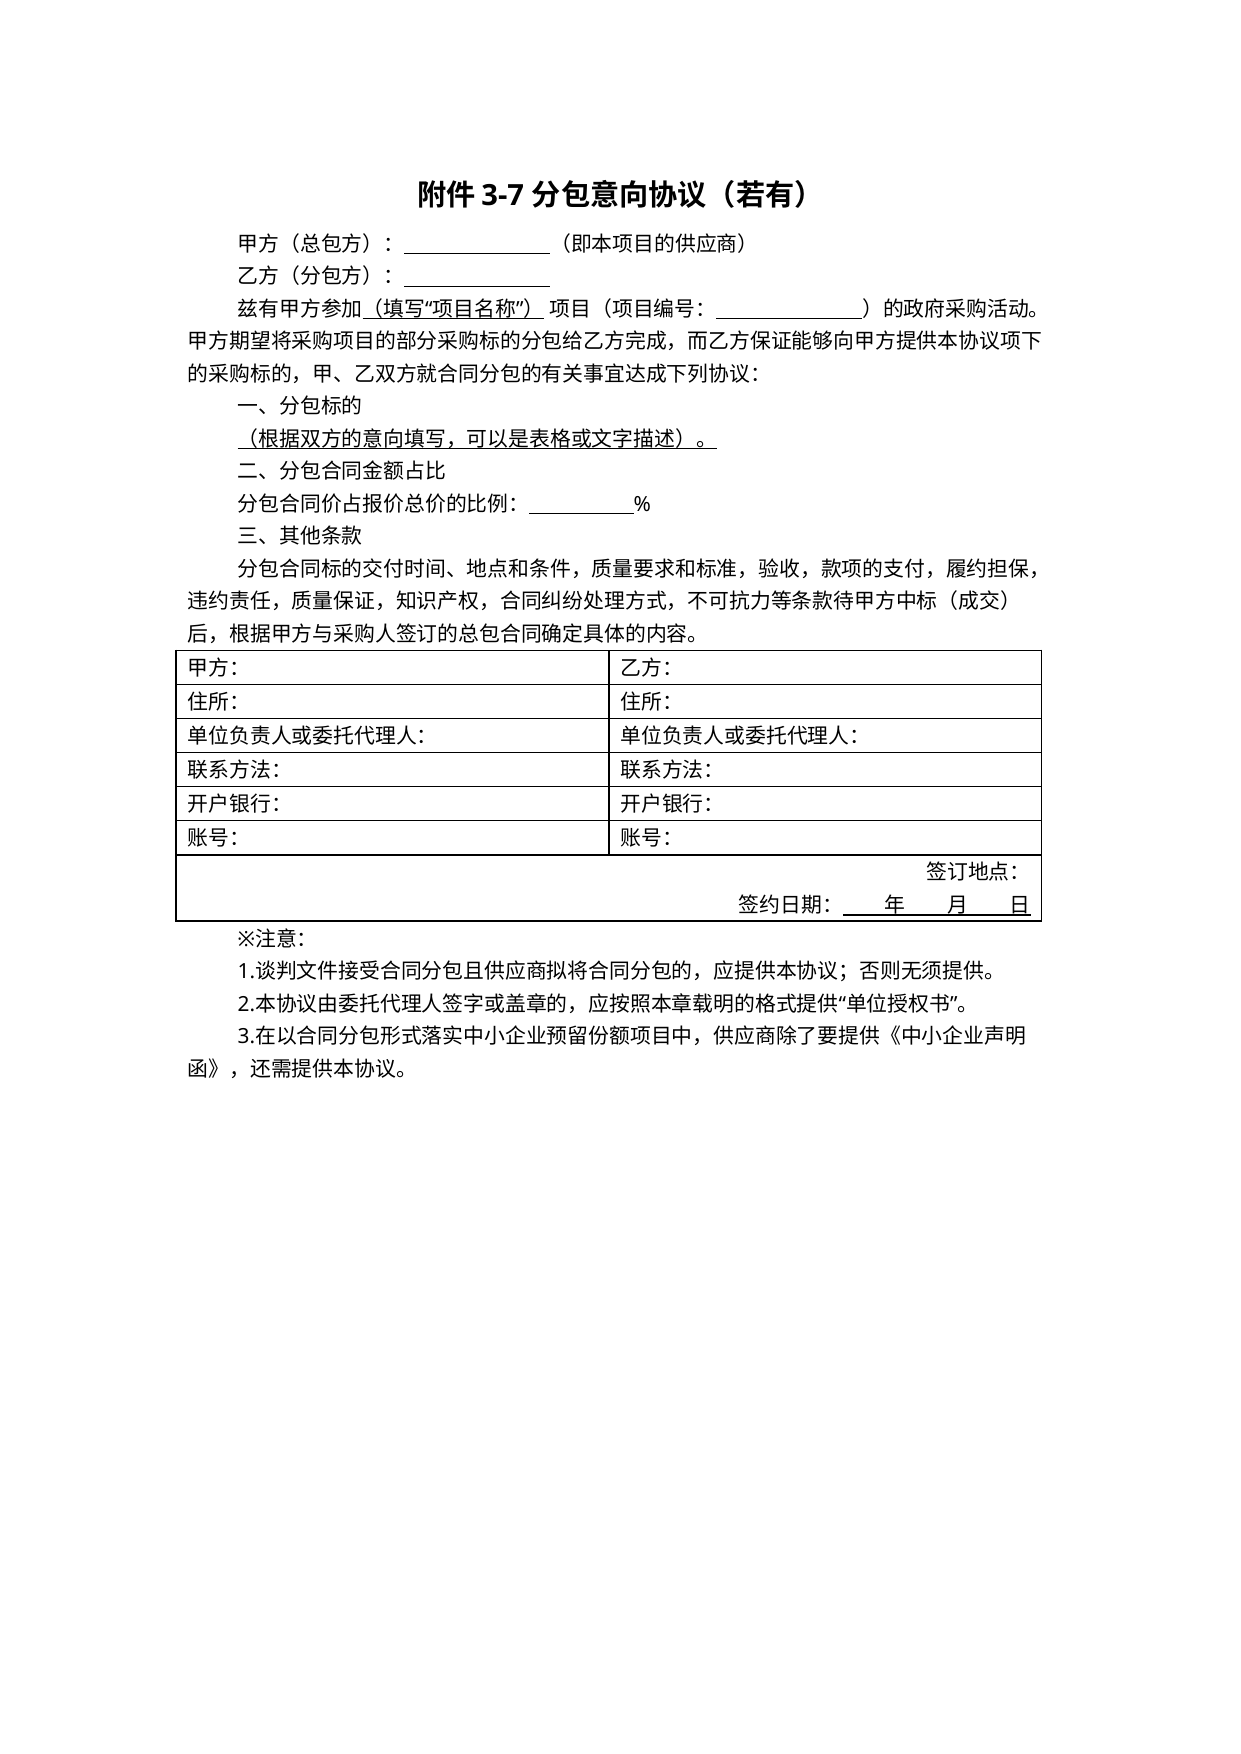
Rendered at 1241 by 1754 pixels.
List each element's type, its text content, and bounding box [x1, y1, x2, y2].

table_cell 账号： [177, 821, 608, 854]
text 附件3-7 分包意向协议（若有） [187, 162, 1053, 227]
table_cell 住所： [177, 685, 608, 718]
table_cell 开户银行： [610, 787, 1041, 820]
table_cell 开户银行： [177, 787, 608, 820]
text 2.本协议由委托代理人签字或盖章的，应按照本章载明的格式提供“单位授权书”。 [187, 987, 1053, 1019]
text 1.谈判文件接受合同分包且供应商拟将合同分包的，应提供本协议；否则无须提供。 [187, 954, 1053, 987]
text 3.在以合同分包形式落实中小企业预留份额项目中，供应商除了要提供《中小企业声明函》，还需提供本协议。 [187, 1019, 1053, 1084]
text （根据双方的意向填写，可以是表格或文字描述）。 [187, 422, 1053, 454]
table_cell 联系方法： [610, 753, 1041, 786]
text 兹有甲方参加（填写“项目名称”） 项目（项目编号： ）的政府采购活动。甲方期望将采购项目的部分采购标的分包给乙方完成，而乙方保证能够向甲方提供本协议项下的采购标的，甲、乙双方就合同分包的有关事宜达成下列协议： [187, 292, 1053, 389]
text 乙方（分包方）： [187, 259, 1053, 292]
text 二、分包合同金额占比 [187, 454, 1053, 487]
table_cell 联系方法： [177, 753, 608, 786]
text 分包合同价占报价总价的比例： % [187, 487, 1053, 519]
text 分包合同标的交付时间、地点和条件，质量要求和标准，验收，款项的支付，履约担保，违约责任，质量保证，知识产权，合同纠纷处理方式，不可抗力等条款待甲方中标（成交）后，根据甲方与采购人签订的总包合同确定具体的内容。 [187, 552, 1053, 649]
text 三、其他条款 [187, 519, 1053, 552]
table_cell 单位负责人或委托代理人： [177, 719, 608, 752]
table_header 甲方： [177, 651, 608, 683]
table_cell 账号： [610, 821, 1041, 854]
text 甲方（总包方）： （即本项目的供应商） [187, 227, 1053, 259]
table_cell 单位负责人或委托代理人： [610, 719, 1041, 752]
text ※注意： [187, 922, 1053, 954]
table_header 乙方： [610, 651, 1041, 683]
text 一、分包标的 [187, 389, 1053, 422]
table_cell 签订地点： 签约日期： 年 月 日 [177, 856, 1041, 920]
table_cell 住所： [610, 685, 1041, 718]
